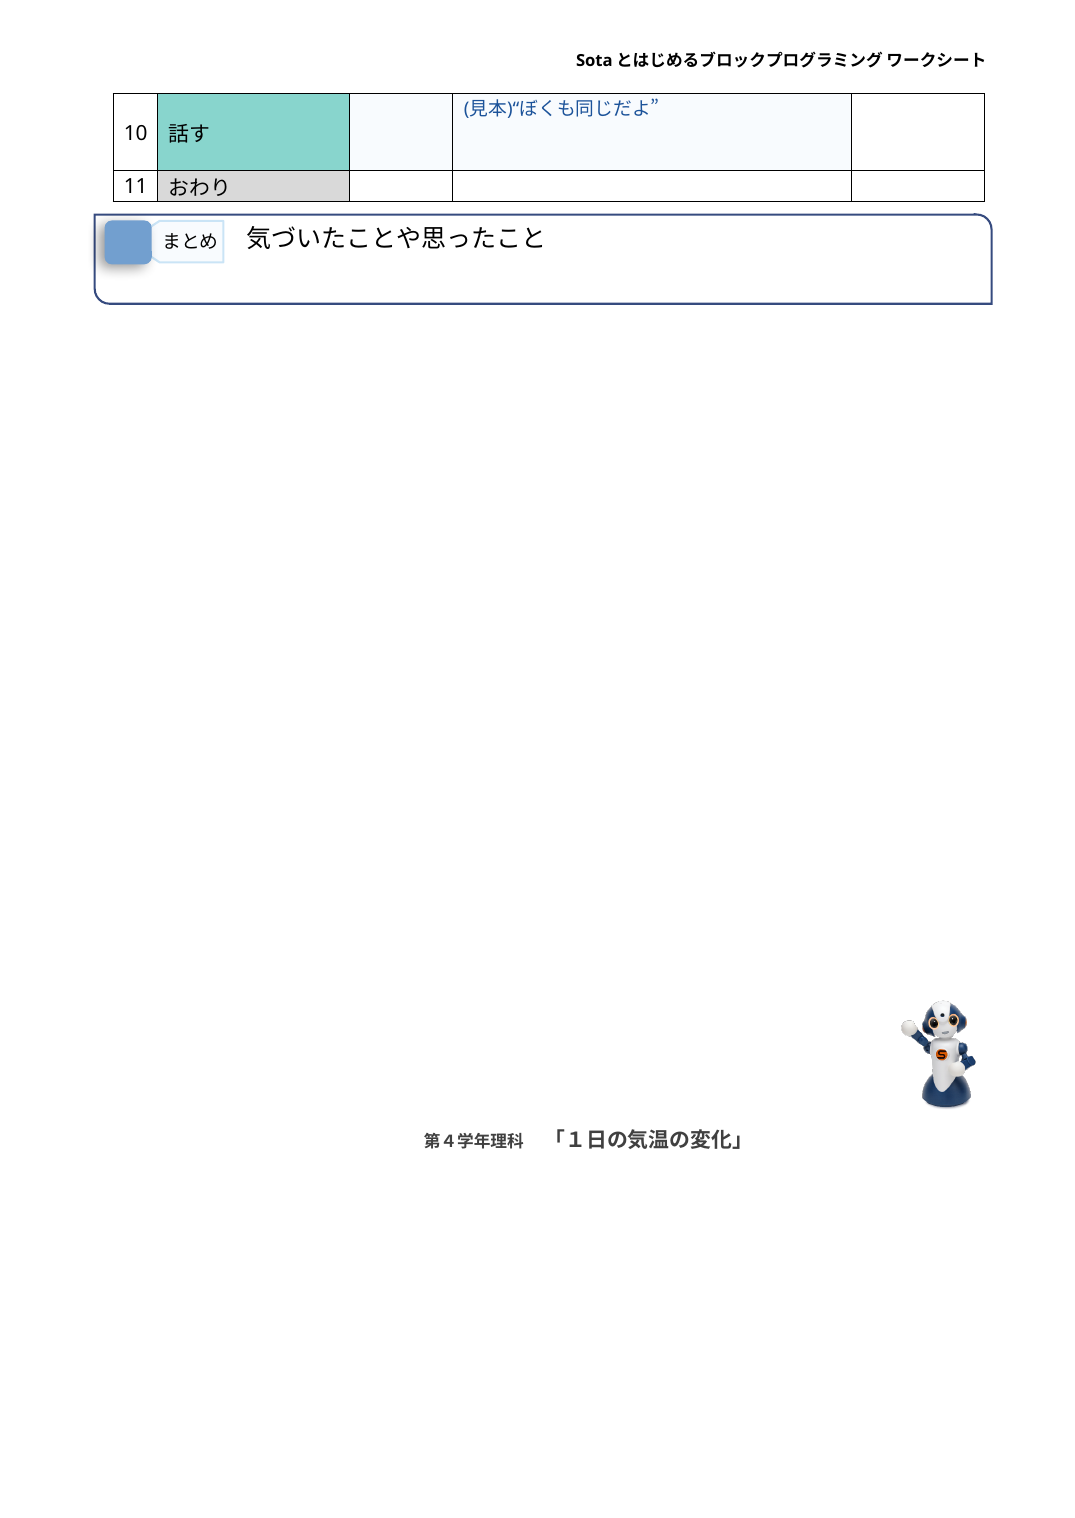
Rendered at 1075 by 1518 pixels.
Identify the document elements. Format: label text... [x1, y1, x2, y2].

table_cell 話す [158, 94, 349, 170]
table_cell [350, 171, 452, 201]
table_cell [852, 171, 984, 201]
table_cell [350, 94, 452, 170]
table_cell 11 [114, 171, 157, 201]
table_cell [453, 171, 851, 201]
table_cell [852, 94, 984, 170]
table_cell おわり [158, 171, 349, 201]
table_cell 10 [114, 94, 157, 170]
picture [901, 1000, 978, 1110]
table_cell (見本)“ぼくも同じだよ” [453, 94, 851, 170]
